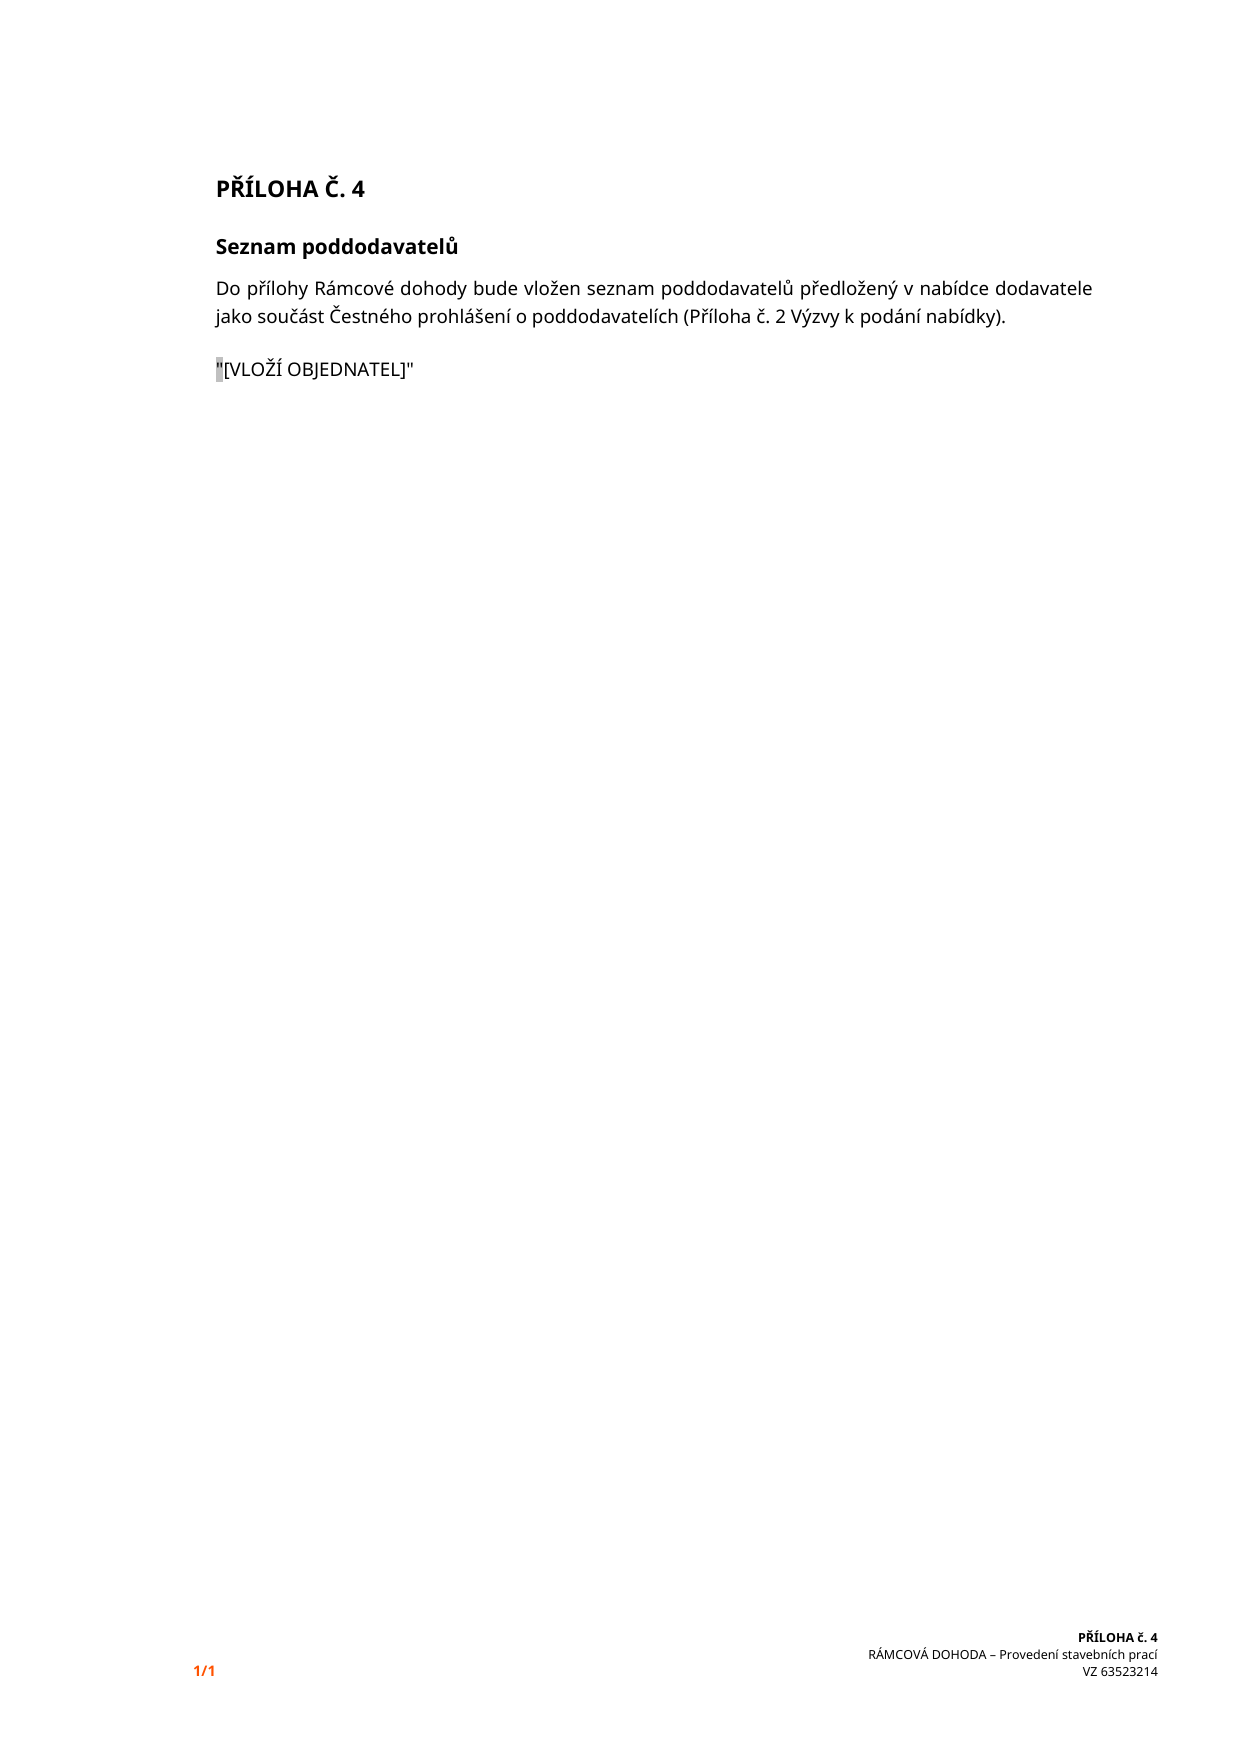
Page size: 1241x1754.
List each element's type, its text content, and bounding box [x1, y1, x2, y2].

text Do přílohy Rámcové dohody bude vložen seznam poddodavatelů předložený v nabídce dodavatele jako součást Čestného prohlášení o poddodavatelích (Příloha č. 2 Výzvy k podání nabídky). [216, 276, 1093, 329]
text Příloha č. 4 [216, 172, 1093, 204]
text Seznam poddodavatelů [216, 232, 1093, 260]
